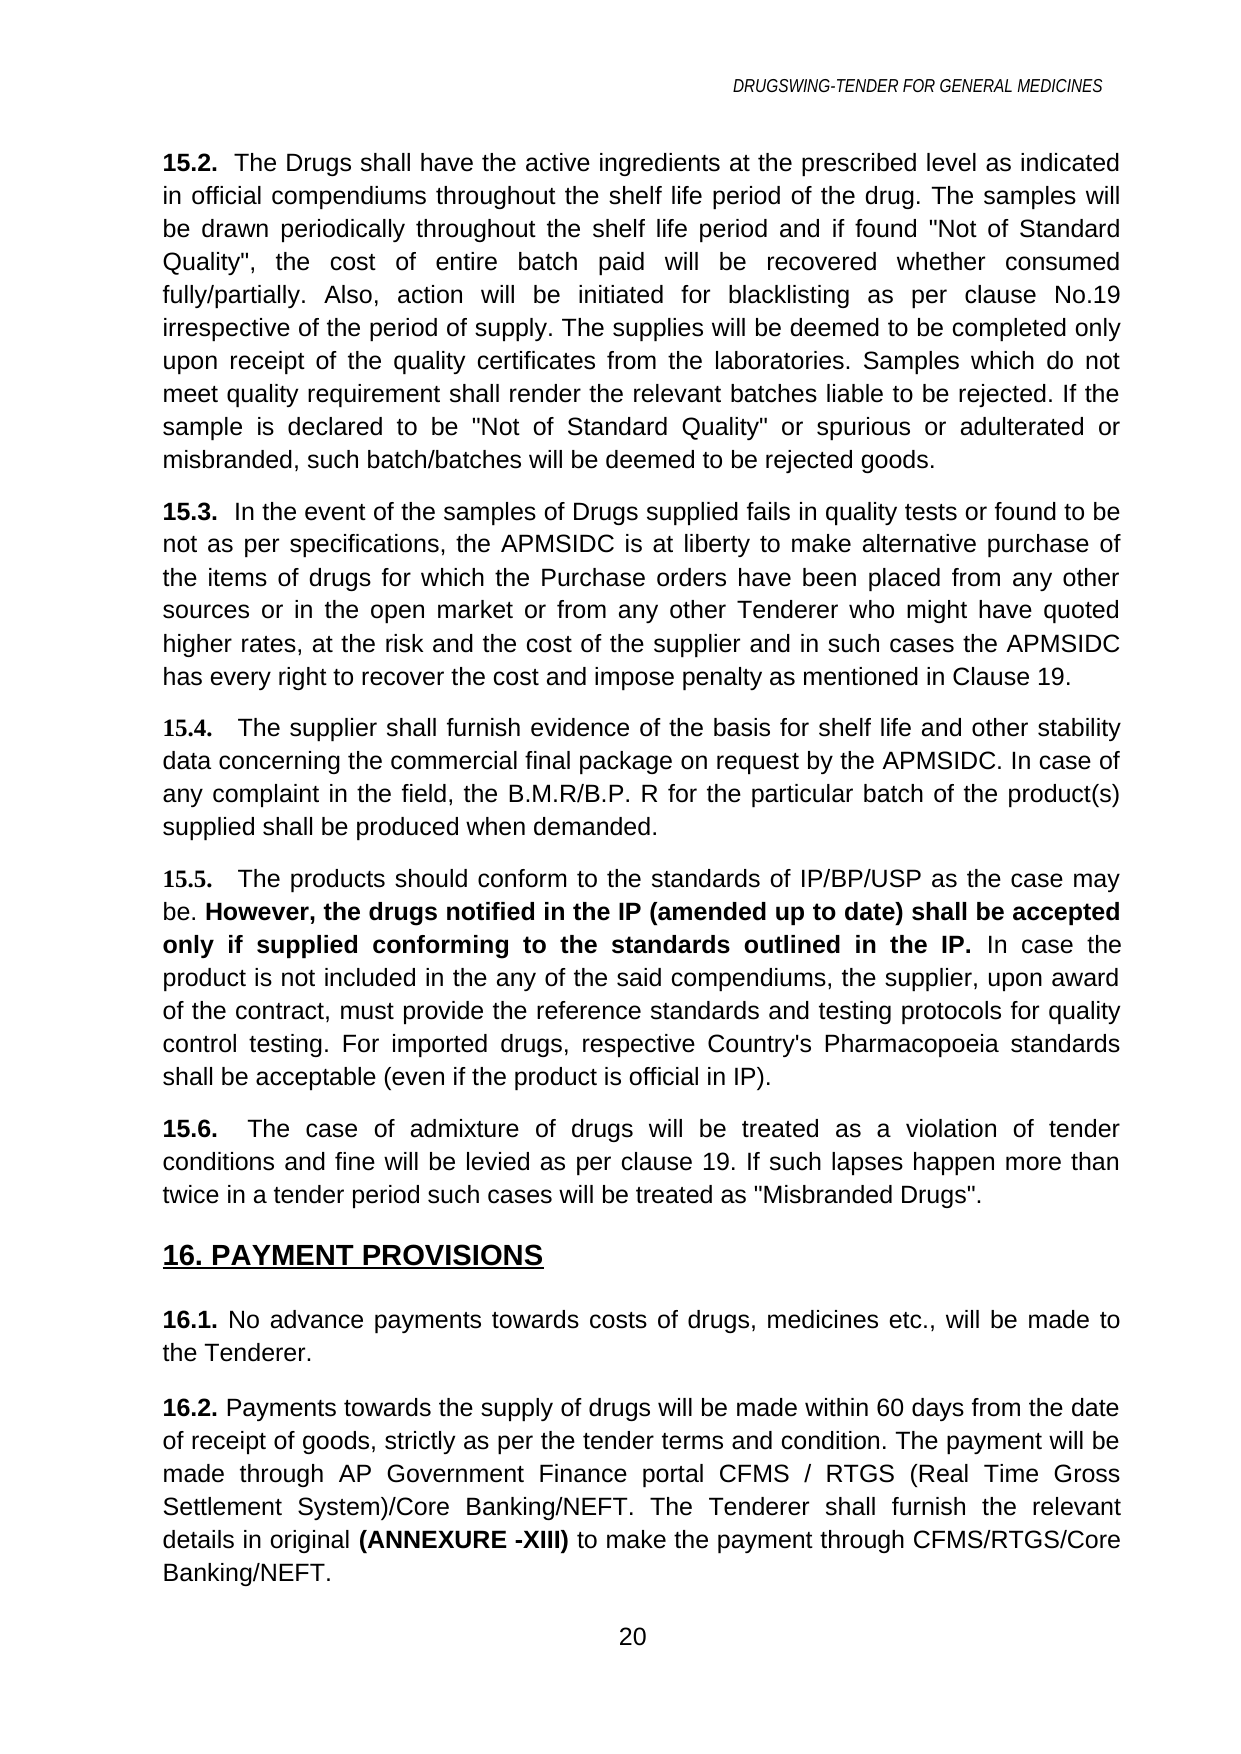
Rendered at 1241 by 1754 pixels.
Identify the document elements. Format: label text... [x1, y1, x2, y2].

list In the event of the samples of Drugs supplied fails in quality tests or found to be not as per specifications, the APMSIDC is at liberty to make alternative purchase of the items of drugs for which the Purchase orders have been placed from any other sources or in the open market or from any other Tenderer who might have quoted higher rates, at the risk and the cost of the supplier and in such cases the APMSIDC has every right to recover the cost and impose penalty as mentioned in Clause 19. [162, 496, 1122, 690]
text 16.1. No advance payments towards costs of drugs, medicines etc., will be made to the Tenderer. [162, 1305, 1122, 1367]
list The Drugs shall have the active ingredients at the prescribed level as indicated in official compendiums throughout the shelf life period of the drug. The samples will be drawn periodically throughout the shelf life period and if found "Not of Standard Quality", the cost of entire batch paid will be recovered whether consumed fully/partially. Also, action will be initiated for blacklisting as per clause No.19 irrespective of the period of supply. The supplies will be deemed to be completed only upon receipt of the quality certificates from the laboratories. Samples which do not meet quality requirement shall render the relevant batches liable to be rejected. If the sample is declared to be "Not of Standard Quality" or spurious or adulterated or misbranded, such batch/batches will be deemed to be rejected goods. [162, 148, 1122, 474]
text 16.2. Payments towards the supply of drugs will be made within 60 days from the date of receipt of goods, strictly as per the tender terms and condition. The payment will be made through AP Government Finance portal CFMS / RTGS (Real Time Gross Settlement System)/Core Banking/NEFT. The Tenderer shall furnish the relevant details in original (ANNEXURE -XIII) to make the payment through CFMS/RTGS/Core Banking/NEFT. [162, 1393, 1122, 1587]
list The products should conform to the standards of IP/BP/USP as the case may be. However, the drugs notified in the IP (amended up to date) shall be accepted only if supplied conforming to the standards outlined in the IP. In case the product is not included in the any of the said compendiums, the supplier, upon award of the contract, must provide the reference standards and testing protocols for quality control testing. For imported drugs, respective Country's Pharmacopoeia standards shall be acceptable (even if the product is official in IP). [162, 864, 1122, 1091]
subtitle 16. PAYMENT PROVISIONS [162, 1238, 1122, 1271]
list The supplier shall furnish evidence of the basis for shelf life and other stability data concerning the commercial final package on request by the APMSIDC. In case of any complaint in the field, the B.M.R/B.P. R for the particular batch of the product(s) supplied shall be produced when demanded. [162, 713, 1122, 841]
text 15.6. The case of admixture of drugs will be treated as a violation of tender conditions and fine will be levied as per clause 19. If such lapses happen more than twice in a tender period such cases will be treated as "Misbranded Drugs". [162, 1114, 1122, 1208]
